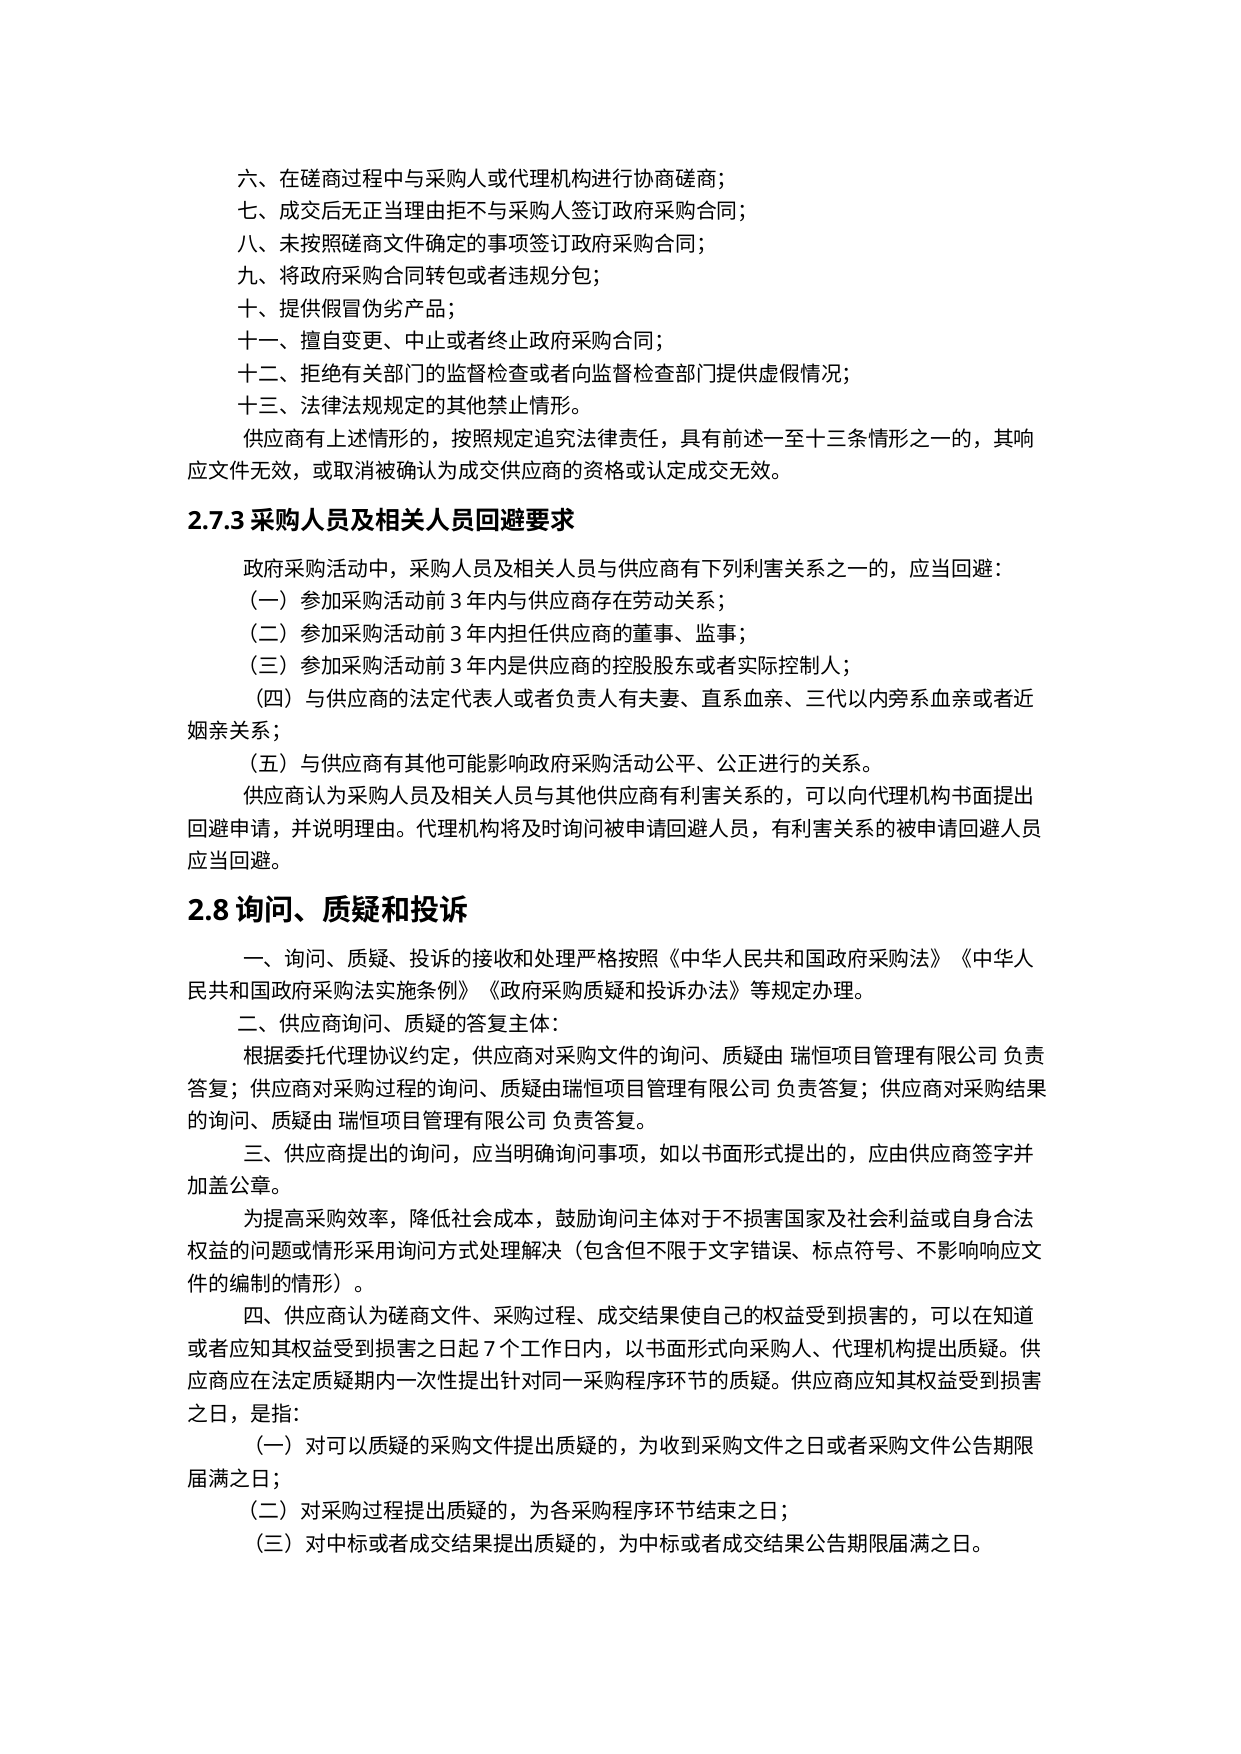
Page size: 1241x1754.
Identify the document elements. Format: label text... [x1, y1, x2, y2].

text 十、提供假冒伪劣产品； [187, 292, 1053, 324]
text 十三、法律法规规定的其他禁止情形。 [187, 389, 1053, 422]
text （五）与供应商有其他可能影响政府采购活动公平、公正进行的关系。 [187, 747, 1053, 779]
text 十一、擅自变更、中止或者终止政府采购合同； [187, 324, 1053, 357]
text 三、供应商提出的询问，应当明确询问事项，如以书面形式提出的，应由供应商签字并加盖公章。 [187, 1137, 1053, 1202]
text 2.7.3采购人员及相关人员回避要求 [187, 487, 1053, 552]
text 八、未按照磋商文件确定的事项签订政府采购合同； [187, 227, 1053, 259]
text （一）参加采购活动前3年内与供应商存在劳动关系； [187, 584, 1053, 617]
text 六、在磋商过程中与采购人或代理机构进行协商磋商； [187, 162, 1053, 194]
text 2.8询问、质疑和投诉 [187, 877, 1053, 942]
text 七、成交后无正当理由拒不与采购人签订政府采购合同； [187, 194, 1053, 227]
text 为提高采购效率，降低社会成本，鼓励询问主体对于不损害国家及社会利益或自身合法权益的问题或情形采用询问方式处理解决（包含但不限于文字错误、标点符号、不影响响应文件的编制的情形）。 [187, 1202, 1053, 1299]
text （二）对采购过程提出质疑的，为各采购程序环节结束之日； [187, 1494, 1053, 1527]
text （四）与供应商的法定代表人或者负责人有夫妻、直系血亲、三代以内旁系血亲或者近姻亲关系； [187, 682, 1053, 747]
text 供应商有上述情形的，按照规定追究法律责任，具有前述一至十三条情形之一的，其响应文件无效，或取消被确认为成交供应商的资格或认定成交无效。 [187, 422, 1053, 487]
text 四、供应商认为磋商文件、采购过程、成交结果使自己的权益受到损害的，可以在知道或者应知其权益受到损害之日起7个工作日内，以书面形式向采购人、代理机构提出质疑。供应商应在法定质疑期内一次性提出针对同一采购程序环节的质疑。供应商应知其权益受到损害之日，是指： [187, 1299, 1053, 1429]
text 根据委托代理协议约定，供应商对采购文件的询问、质疑由 瑞恒项目管理有限公司 负责答复；供应商对采购过程的询问、质疑由瑞恒项目管理有限公司 负责答复；供应商对采购结果的询问、质疑由 瑞恒项目管理有限公司 负责答复。 [187, 1039, 1053, 1137]
text 政府采购活动中，采购人员及相关人员与供应商有下列利害关系之一的，应当回避： [187, 552, 1053, 584]
text 九、将政府采购合同转包或者违规分包； [187, 259, 1053, 292]
text （三）对中标或者成交结果提出质疑的，为中标或者成交结果公告期限届满之日。 [187, 1527, 1053, 1559]
text （二）参加采购活动前3年内担任供应商的董事、监事； [187, 617, 1053, 649]
text （一）对可以质疑的采购文件提出质疑的，为收到采购文件之日或者采购文件公告期限届满之日； [187, 1429, 1053, 1494]
text （三）参加采购活动前3年内是供应商的控股股东或者实际控制人； [187, 649, 1053, 682]
text 供应商认为采购人员及相关人员与其他供应商有利害关系的，可以向代理机构书面提出回避申请，并说明理由。代理机构将及时询问被申请回避人员，有利害关系的被申请回避人员应当回避。 [187, 779, 1053, 877]
text 十二、拒绝有关部门的监督检查或者向监督检查部门提供虚假情况； [187, 357, 1053, 389]
text 一、询问、质疑、投诉的接收和处理严格按照《中华人民共和国政府采购法》《中华人民共和国政府采购法实施条例》《政府采购质疑和投诉办法》等规定办理。 [187, 942, 1053, 1007]
text 二、供应商询问、质疑的答复主体： [187, 1007, 1053, 1039]
